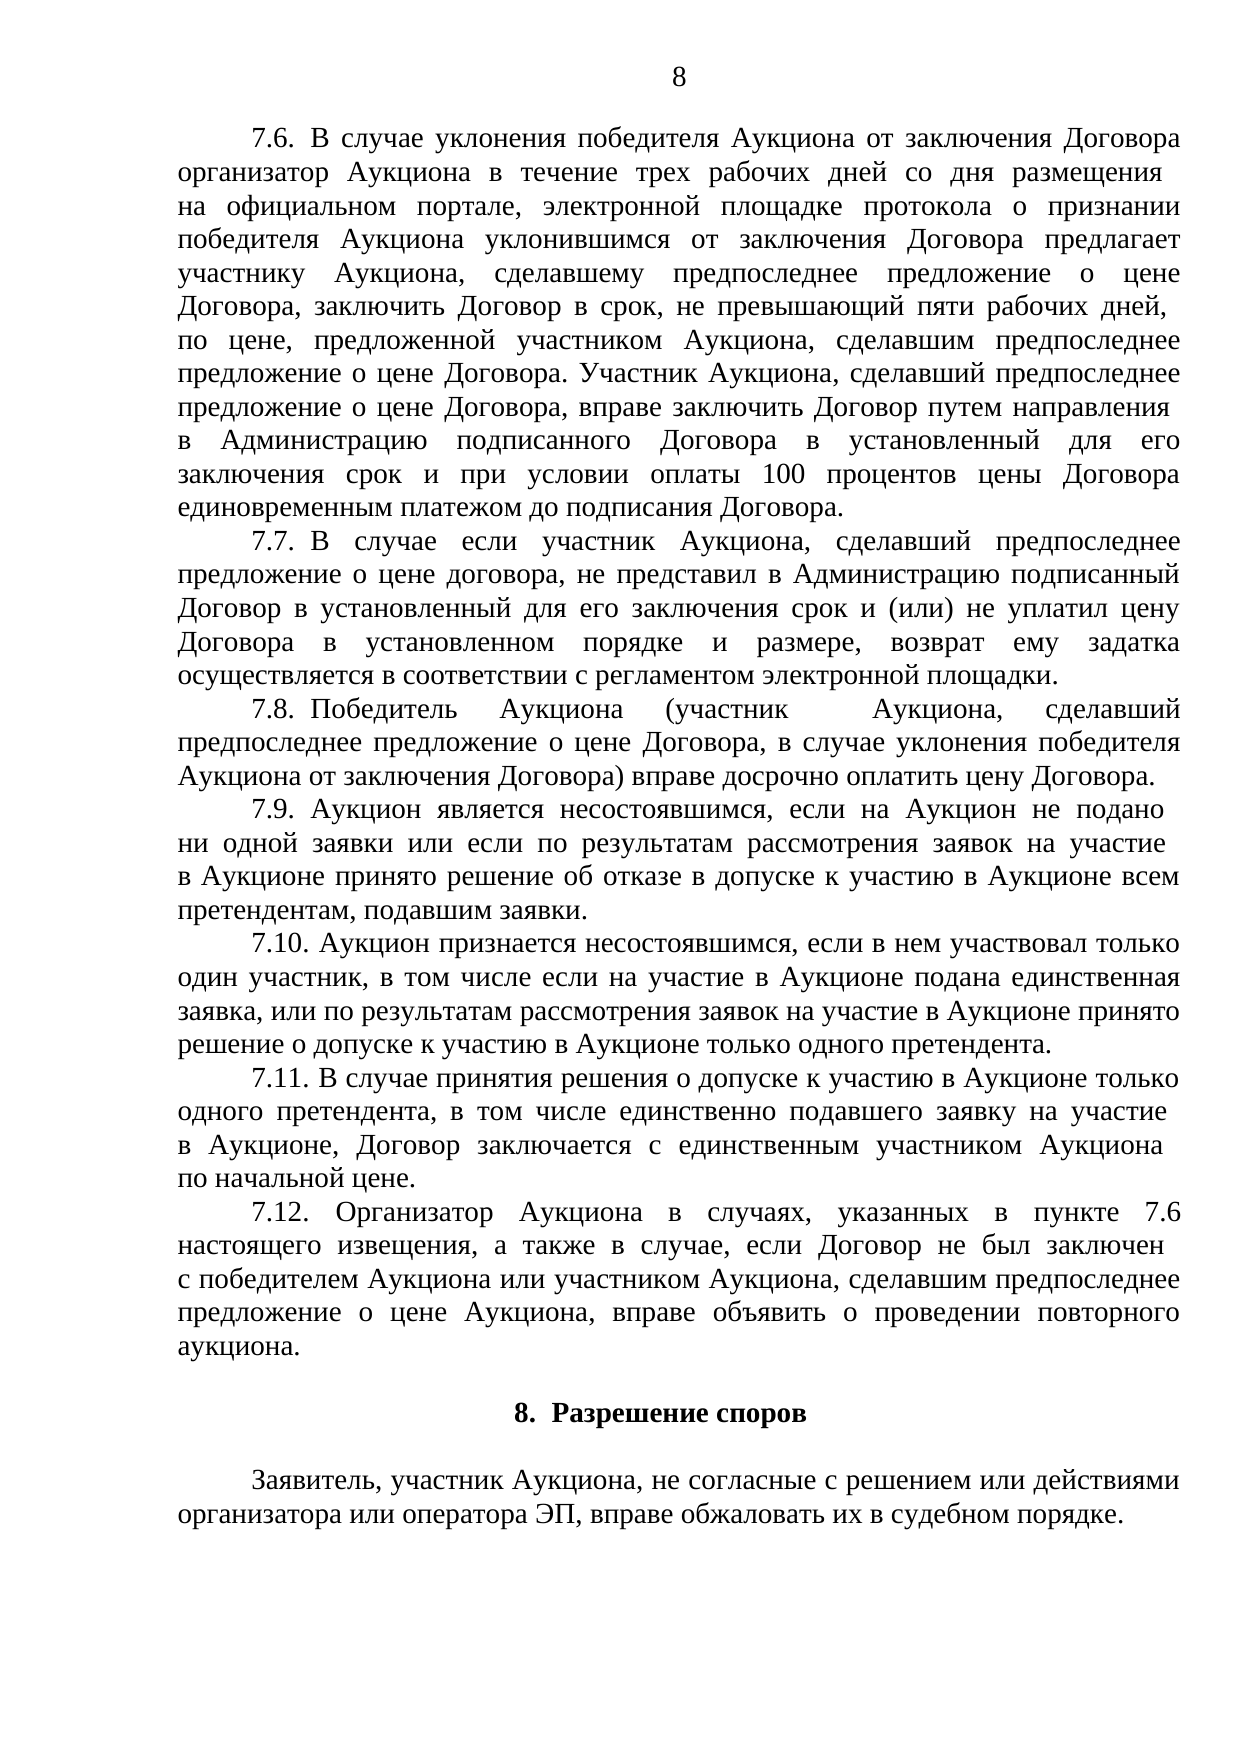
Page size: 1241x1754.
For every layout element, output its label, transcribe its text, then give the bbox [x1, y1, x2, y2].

list Организатор Аукциона в случаях, указанных в пункте 7.6 настоящего извещения, а также в случае, если Договор не был заключен с победителем Аукциона или участником Аукциона, сделавшим предпоследнее предложение о цене Аукциона, вправе объявить о проведении повторного аукциона. [177, 1194, 1181, 1362]
list Аукцион признается несостоявшимся, если в нем участвовал только один участник, в том числе если на участие в Аукционе подана единственная заявка, или по результатам рассмотрения заявок на участие в Аукционе принято решение о допуске к участию в Аукционе только одного претендента. [177, 926, 1181, 1060]
text Заявитель, участник Аукциона, не согласные с решением или действиями организатора или оператора ЭП, вправе обжаловать их в судебном порядке. [177, 1462, 1181, 1529]
list В случае принятия решения о допуске к участию в Аукционе только одного претендента, в том числе единственно подавшего заявку на участие в Аукционе, Договор заключается с единственным участником Аукциона по начальной цене. [177, 1060, 1181, 1194]
list Аукцион является несостоявшимся, если на Аукцион не подано ни одной заявки или если по результатам рассмотрения заявок на участие в Аукционе принято решение об отказе в допуске к участию в Аукционе всем претендентам, подавшим заявки. [177, 791, 1181, 926]
list Разрешение споров [140, 1395, 1181, 1429]
list Победитель Аукциона (участник Аукциона, сделавший предпоследнее предложение о цене Договора, в случае уклонения победителя Аукциона от заключения Договора) вправе досрочно оплатить цену Договора. [177, 691, 1181, 791]
list В случае если участник Аукциона, сделавший предпоследнее предложение о цене договора, не представил в Администрацию подписанный Договор в установленный для его заключения срок и (или) не уплатил цену Договора в установленном порядке и размере, возврат ему задатка осуществляется в соответствии с регламентом электронной площадки. [177, 523, 1181, 691]
list В случае уклонения победителя Аукциона от заключения Договора организатор Аукциона в течение трех рабочих дней со дня размещения на официальном портале, электронной площадке протокола о признании победителя Аукциона уклонившимся от заключения Договора предлагает участнику Аукциона, сделавшему предпоследнее предложение о цене Договора, заключить Договор в срок, не превышающий пяти рабочих дней, по цене, предложенной участником Аукциона, сделавшим предпоследнее предложение о цене Договора. Участник Аукциона, сделавший предпоследнее предложение о цене Договора, вправе заключить Договор путем направления в Администрацию подписанного Договора в установленный для его заключения срок и при условии оплаты 100 процентов цены Договора единовременным платежом до подписания Договора. [177, 121, 1181, 523]
